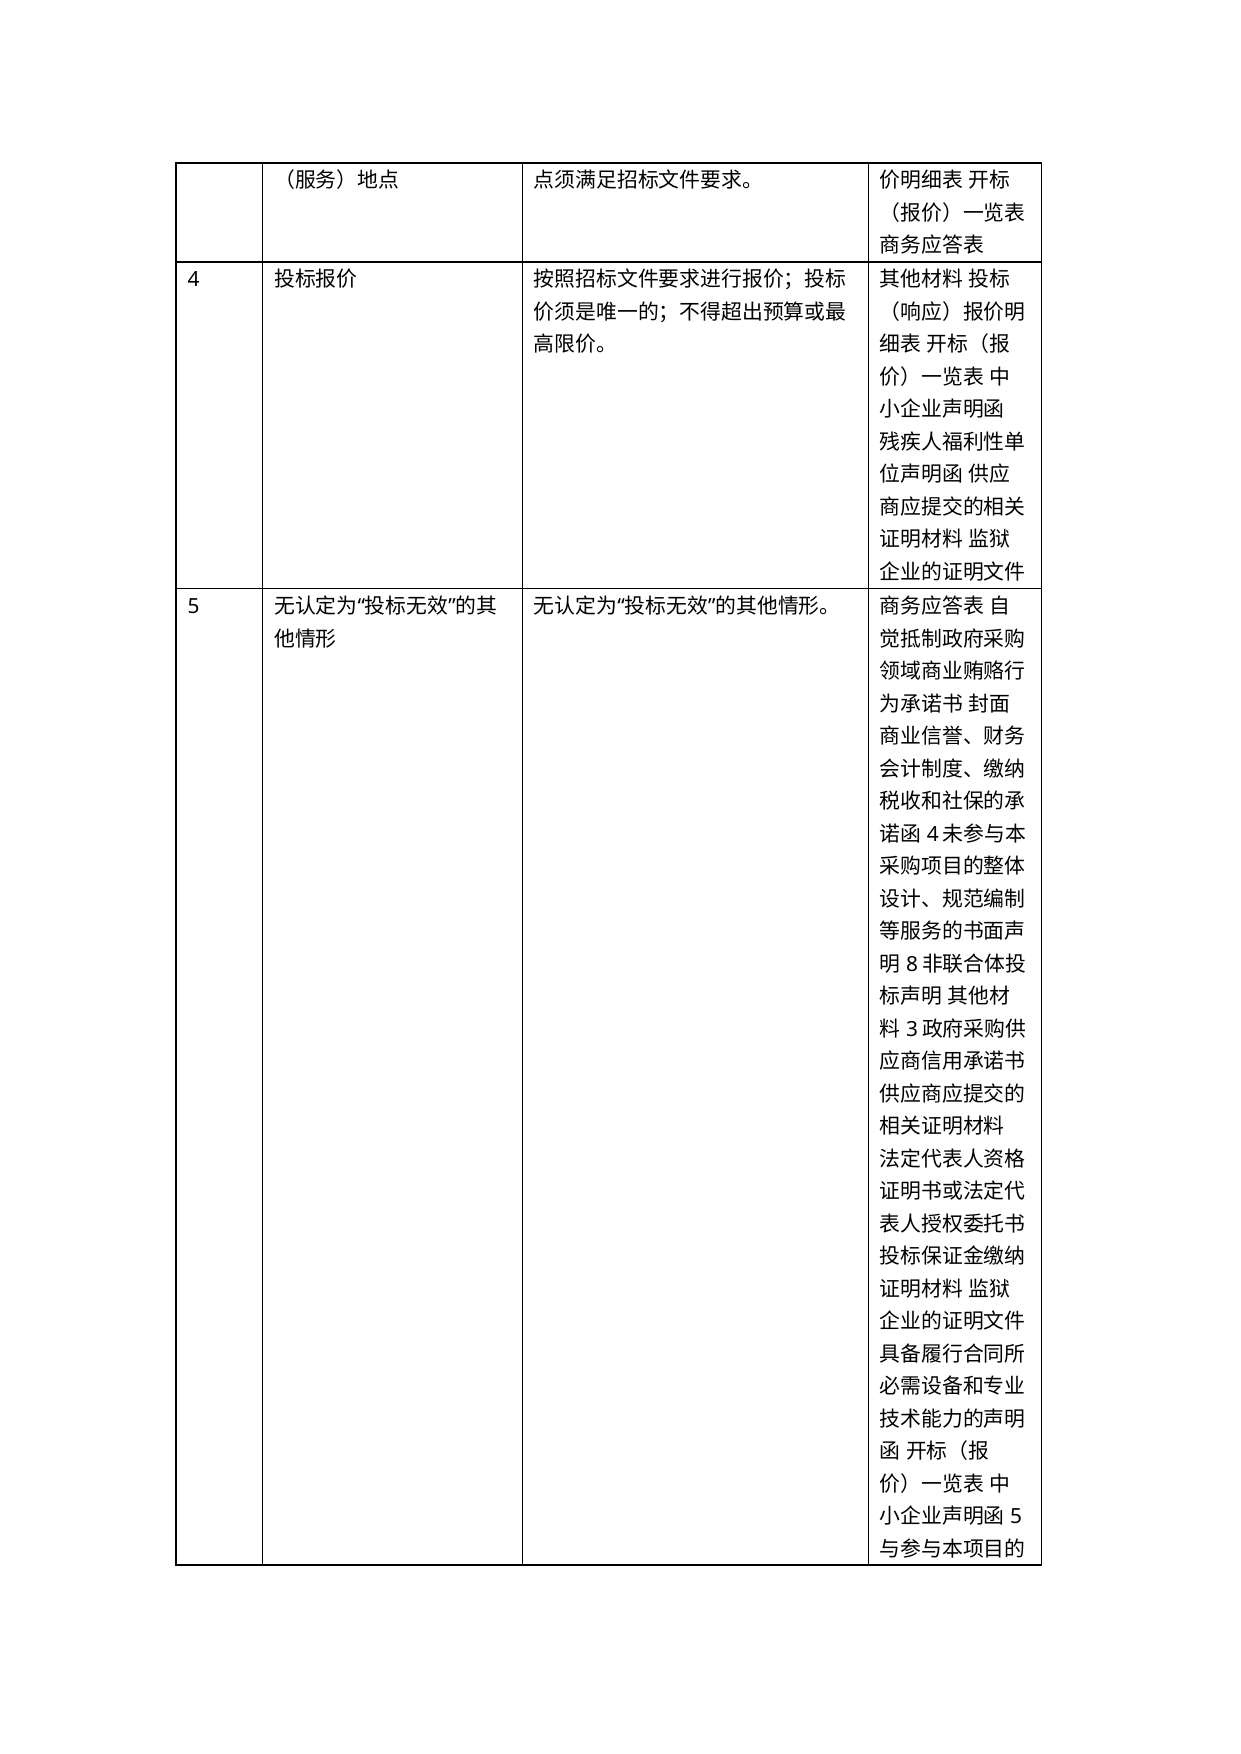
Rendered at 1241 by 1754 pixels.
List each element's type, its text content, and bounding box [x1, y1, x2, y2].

table_cell 投标报价 [263, 263, 522, 588]
table_cell 无认定为“投标无效”的其他情形 [263, 589, 522, 1564]
table_cell 交付（服务）期、交付（服务）地点 [263, 164, 522, 261]
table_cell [869, 589, 1041, 1564]
table_cell 按照招标文件要求进行报价；投标价须是唯一的；不得超出预算或最高限价。 [523, 263, 868, 588]
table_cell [869, 164, 1041, 261]
table_cell 3 [177, 164, 262, 261]
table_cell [523, 164, 868, 261]
table_cell 4 [177, 263, 262, 588]
table_cell 其他材料 投标（响应）报价明细表 开标（报价）一览表 中小企业声明函 残疾人福利性单位声明函 供应商应提交的相关证明材料 监狱企业的证明文件 [869, 263, 1041, 588]
table_cell 无认定为“投标无效”的其他情形。 [523, 589, 868, 1564]
table_cell 5 [177, 589, 262, 1564]
